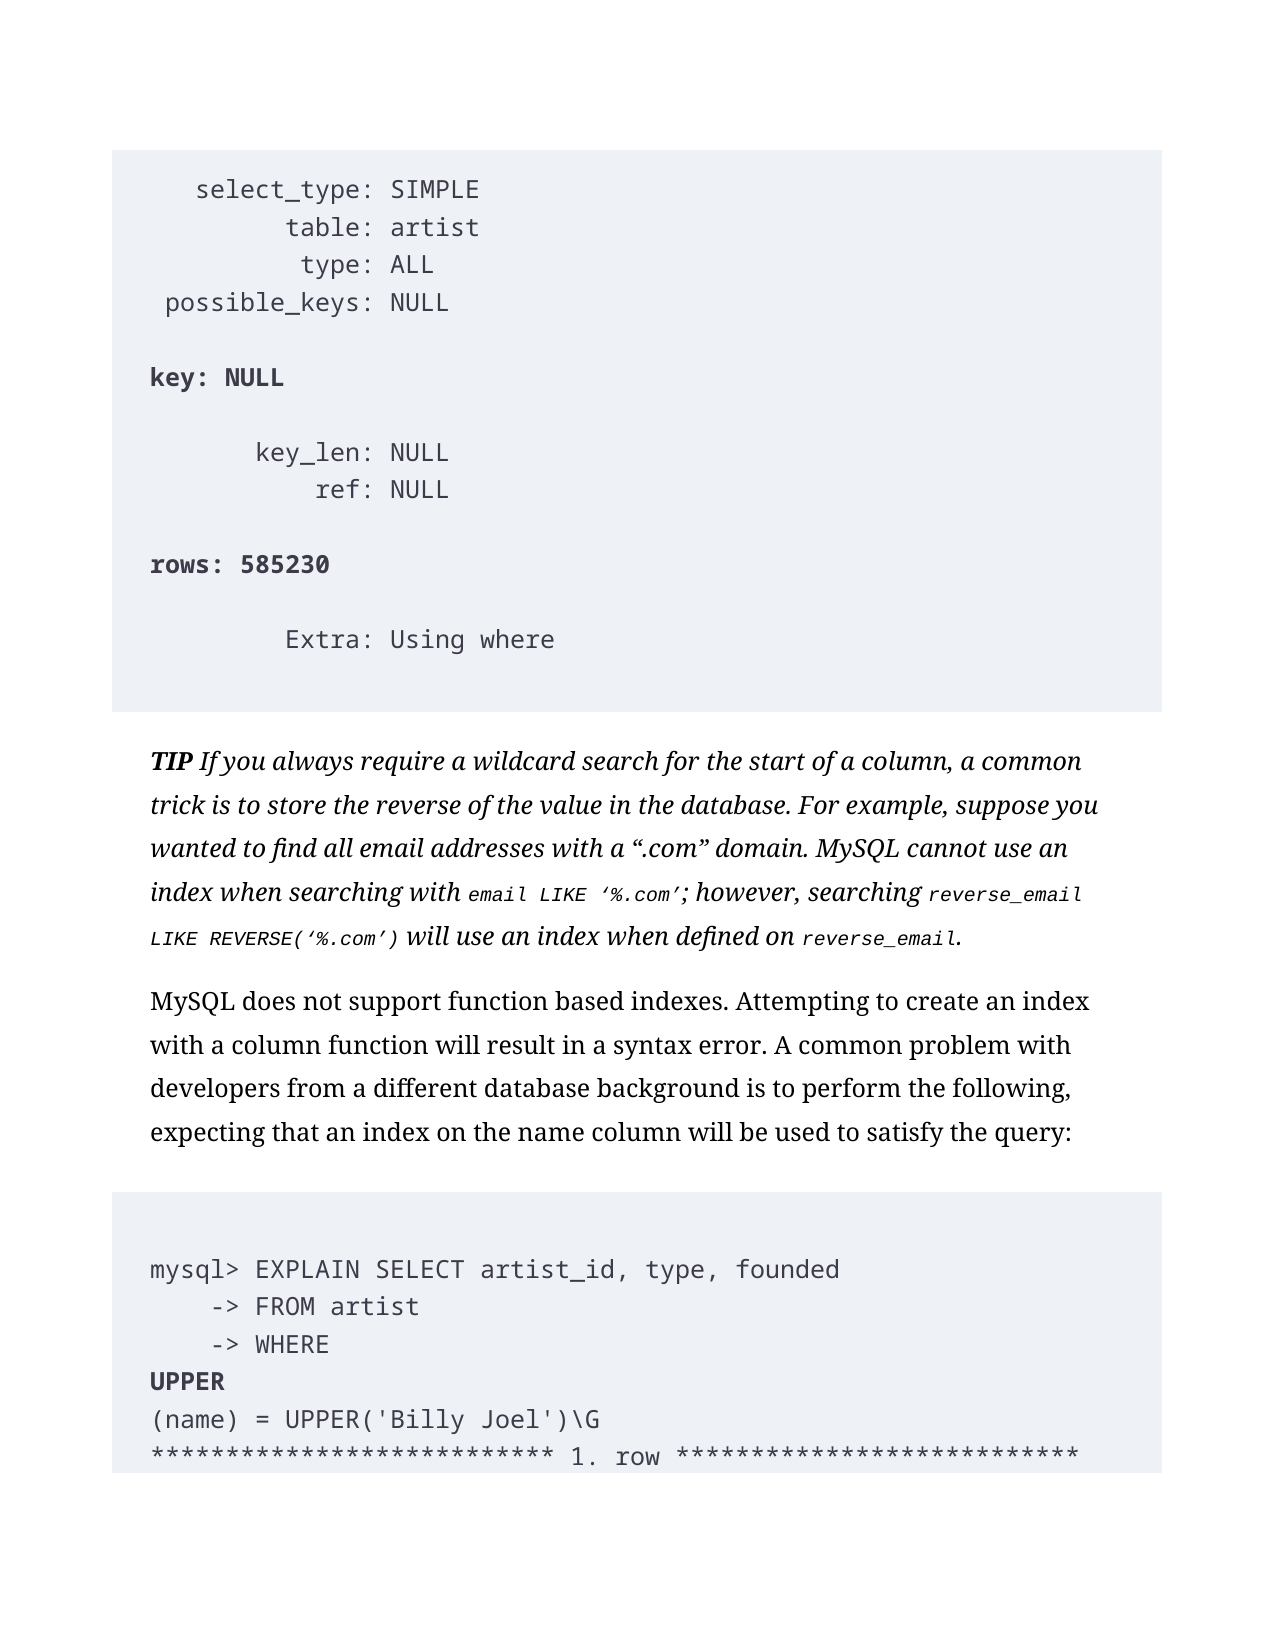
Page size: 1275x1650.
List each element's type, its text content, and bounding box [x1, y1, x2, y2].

text TIP If you always require a wildcard search for the start of a column, a common trick is to store the reverse of the value in the database. For example, suppose you wanted to find all email addresses with a “.com” domain. MySQL cannot use an index when searching with email LIKE ‘%.com’; however, searching reverse_email LIKE REVERSE(‘%.com’) will use an index when defined on reverse_email. [150, 734, 1125, 953]
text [112, 1192, 1162, 1473]
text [112, 150, 1162, 712]
text MySQL does not support function based indexes. Attempting to create an index with a column function will result in a syntax error. A common problem with developers from a different database background is to perform the following, expecting that an index on the name column will be used to satisfy the query: [150, 974, 1125, 1149]
